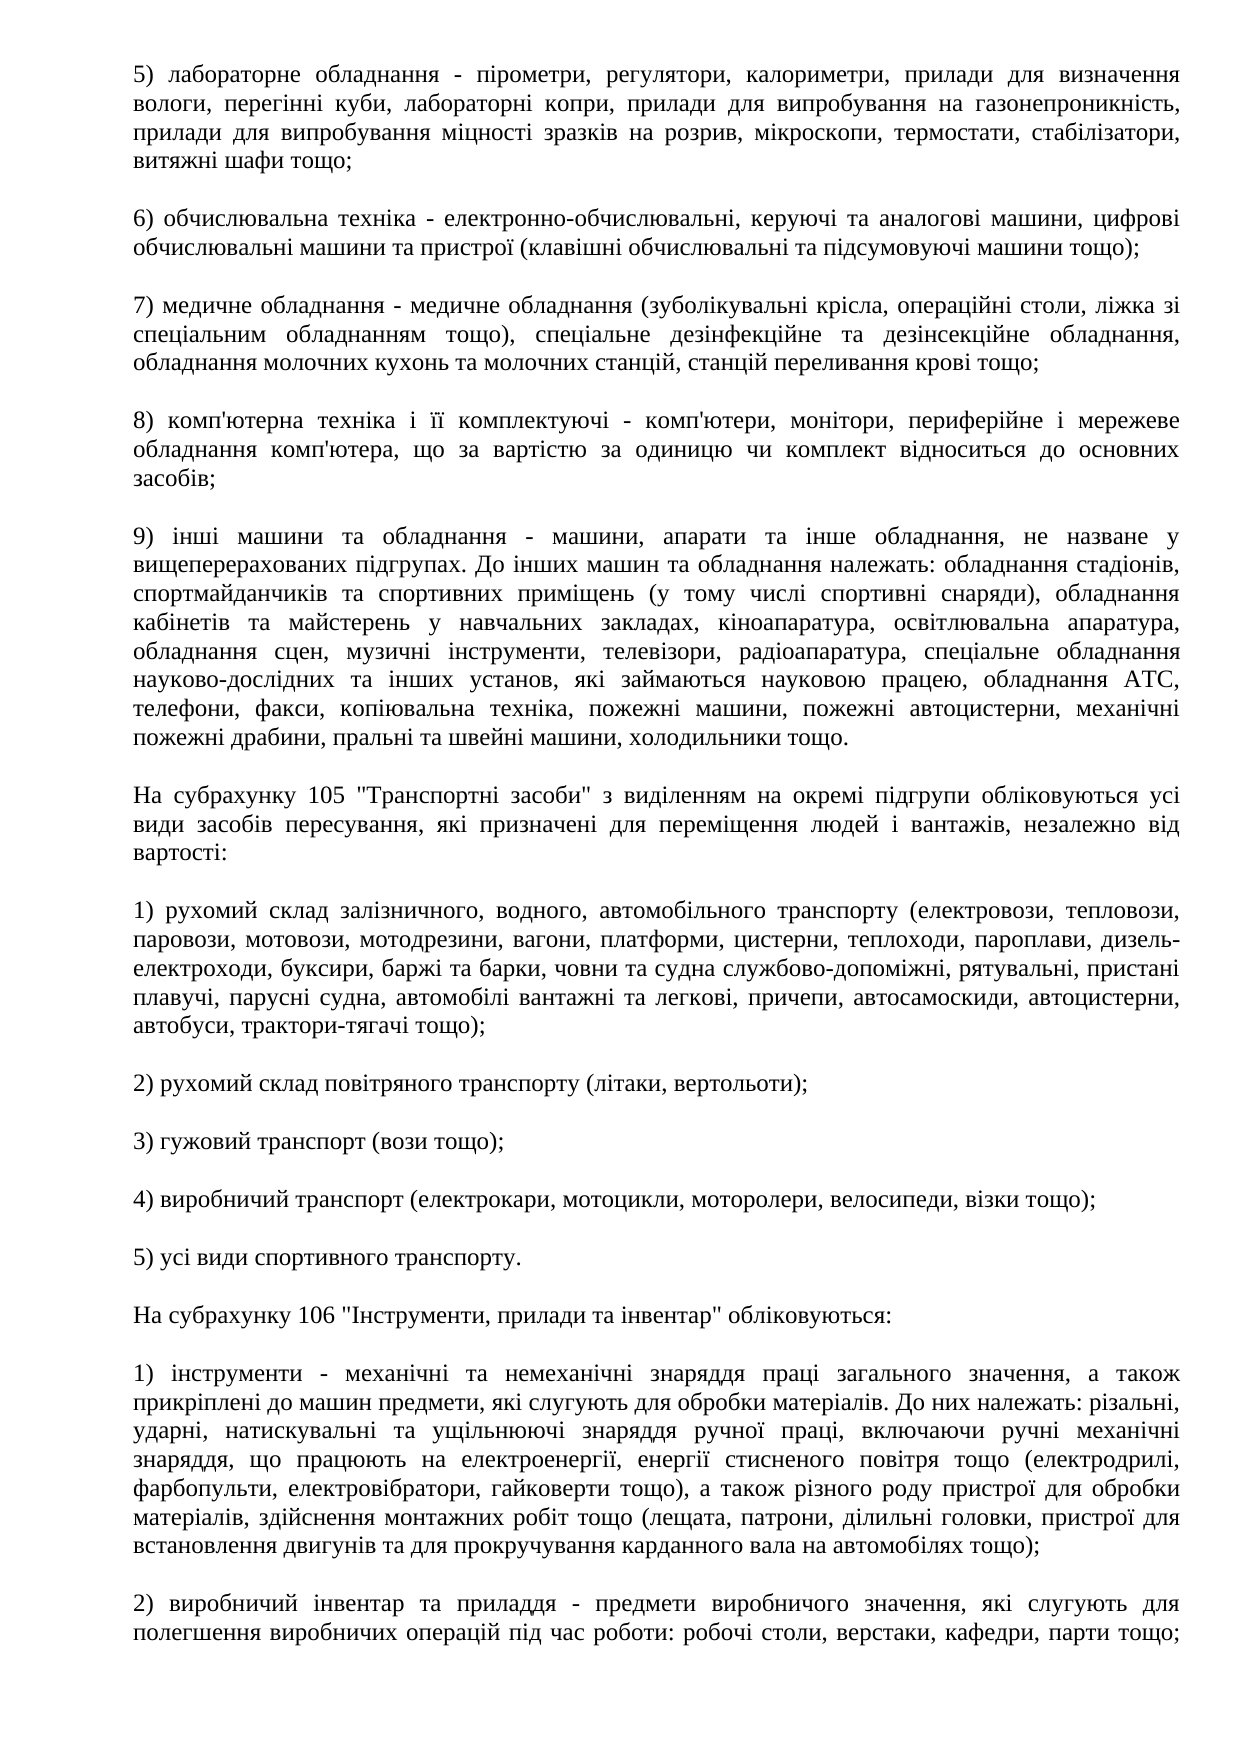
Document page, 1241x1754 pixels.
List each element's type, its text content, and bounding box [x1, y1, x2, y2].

text 5) лабораторне обладнання - пірометри, регулятори, калориметри, прилади для визначення вологи, перегінні куби, лабораторні копри, прилади для випробування на газонепроникність, прилади для випробування міцності зразків на розрив, мікроскопи, термостати, стабілізатори, витяжні шафи тощо; [133, 59, 1181, 174]
text 3) гужовий транспорт (вози тощо); [133, 1126, 1181, 1155]
text 8) комп'ютерна техніка і її комплектуючі - комп'ютери, монітори, периферійне і мережеве обладнання комп'ютера, що за вартістю за одиницю чи комплект відноситься до основних засобів; [133, 405, 1181, 492]
text 1) інструменти - механічні та немеханічні знаряддя праці загального значення, а також прикріплені до машин предмети, які слугують для обробки матеріалів. До них належать: різальні, ударні, натискувальні та ущільнюючі знаряддя ручної праці, включаючи ручні механічні знаряддя, що працюють на електроенергії, енергії стисненого повітря тощо (електродрилі, фарбопульти, електровібратори, гайковерти тощо), а також різного роду пристрої для обробки матеріалів, здійснення монтажних робіт тощо (лещата, патрони, ділильні головки, пристрої для встановлення двигунів та для прокручування карданного вала на автомобілях тощо); [133, 1358, 1181, 1559]
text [133, 1588, 1181, 1646]
text 2) рухомий склад повітряного транспорту (літаки, вертольоти); [133, 1068, 1181, 1097]
text 6) обчислювальна техніка - електронно-обчислювальні, керуючі та аналогові машини, цифрові обчислювальні машини та пристрої (клавішні обчислювальні та підсумовуючі машини тощо); [133, 203, 1181, 261]
text На субрахунку 106 "Інструменти, прилади та інвентар" обліковуються: [133, 1300, 1181, 1329]
text 7) медичне обладнання - медичне обладнання (зуболікувальні крісла, операційні столи, ліжка зі спеціальним обладнанням тощо), спеціальне дезінфекційне та дезінсекційне обладнання, обладнання молочних кухонь та молочних станцій, станцій переливання крові тощо; [133, 290, 1181, 376]
text 9) інші машини та обладнання - машини, апарати та інше обладнання, не назване у вищеперерахованих підгрупах. До інших машин та обладнання належать: обладнання стадіонів, спортмайданчиків та спортивних приміщень (у тому числі спортивні снаряди), обладнання кабінетів та майстерень у навчальних закладах, кіноапаратура, освітлювальна апаратура, обладнання сцен, музичні інструменти, телевізори, радіоапаратура, спеціальне обладнання науково-дослідних та інших установ, які займаються науковою працею, обладнання АТС, телефони, факси, копіювальна техніка, пожежні машини, пожежні автоцистерни, механічні пожежні драбини, пральні та швейні машини, холодильники тощо. [133, 521, 1181, 751]
text 4) виробничий транспорт (електрокари, мотоцикли, моторолери, велосипеди, візки тощо); [133, 1184, 1181, 1213]
text 1) рухомий склад залізничного, водного, автомобільного транспорту (електровози, тепловози, паровози, мотовози, мотодрезини, вагони, платформи, цистерни, теплоходи, пароплави, дизель-електроходи, буксири, баржі та барки, човни та судна службово-допоміжні, рятувальні, пристані плавучі, парусні судна, автомобілі вантажні та легкові, причепи, автосамоскиди, автоцистерни, автобуси, трактори-тягачі тощо); [133, 895, 1181, 1039]
text На субрахунку 105 "Транспортні засоби" з виділенням на окремі підгрупи обліковуються усі види засобів пересування, які призначені для переміщення людей і вантажів, незалежно від вартості: [133, 780, 1181, 866]
text 5) усі види спортивного транспорту. [133, 1242, 1181, 1271]
